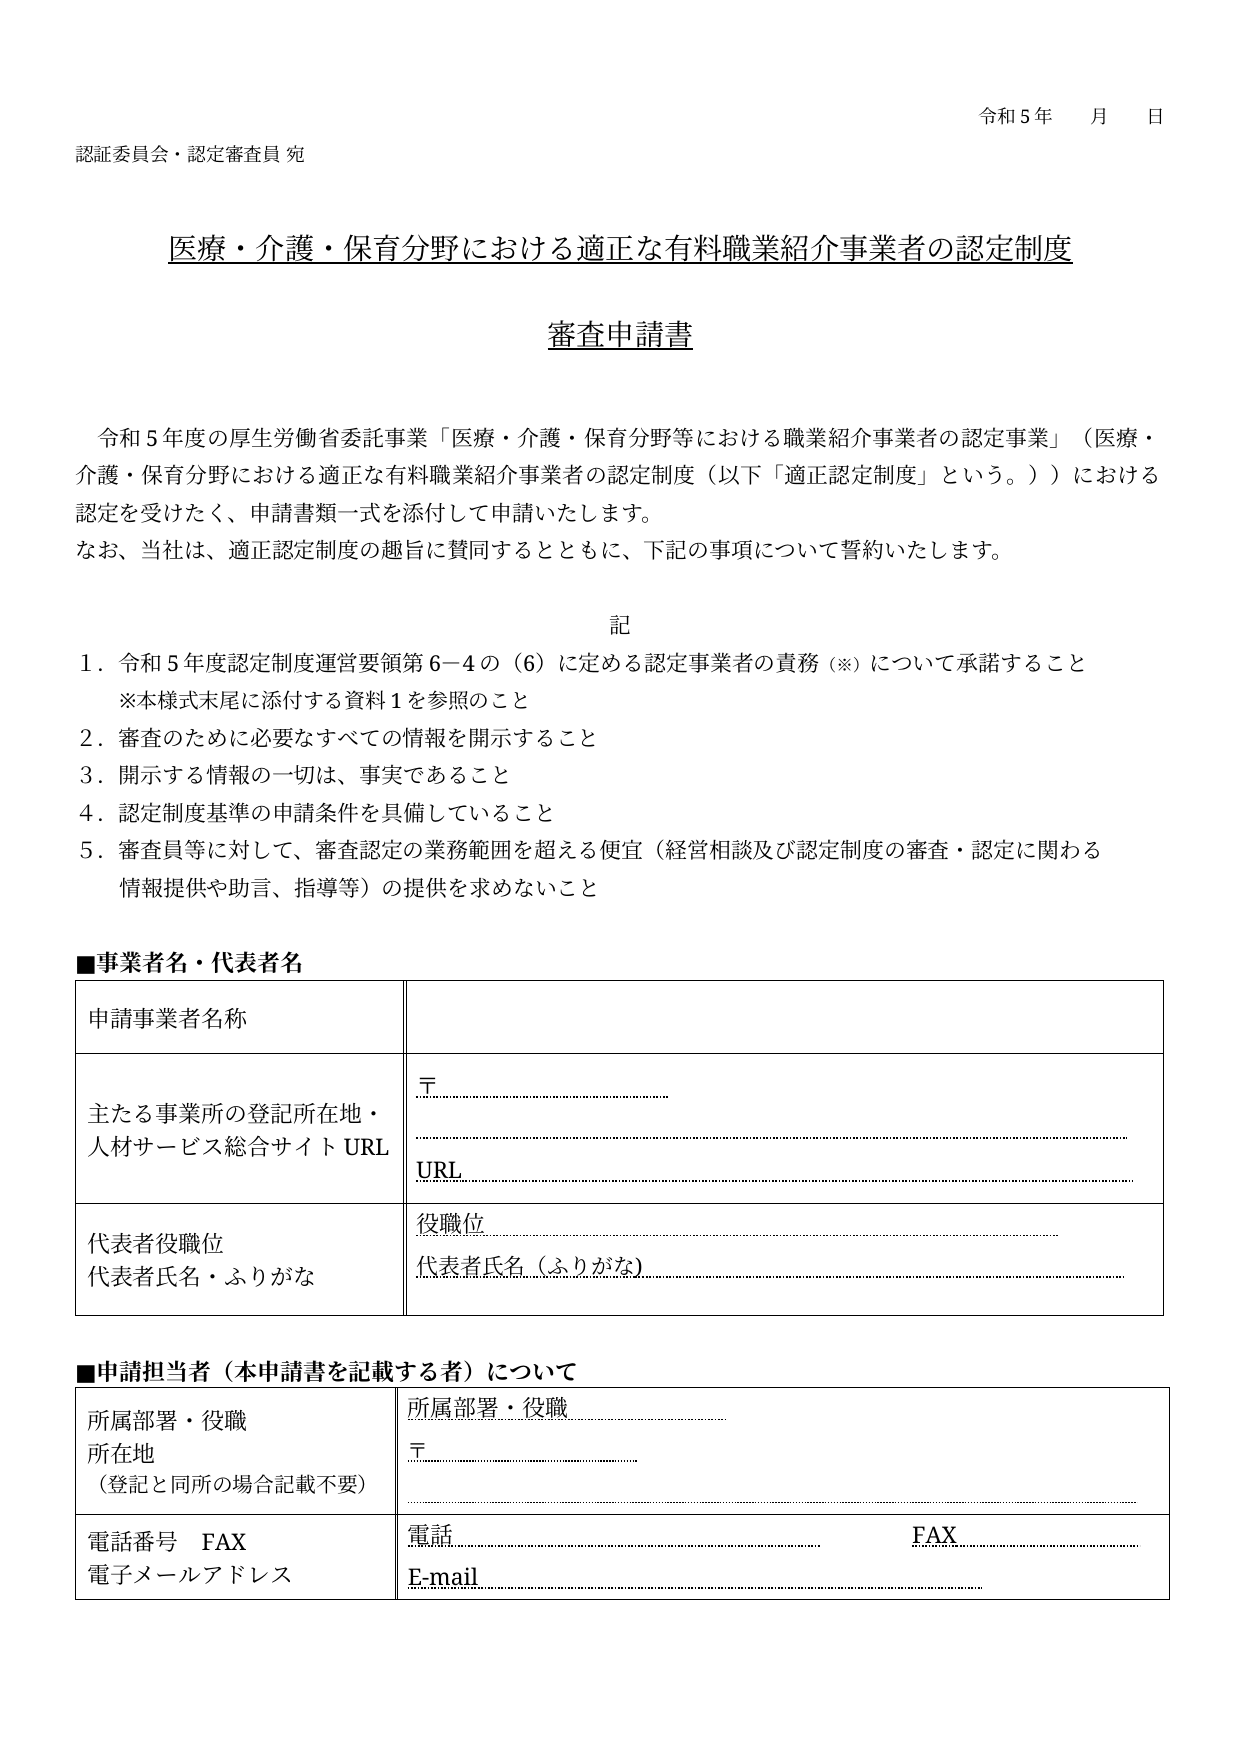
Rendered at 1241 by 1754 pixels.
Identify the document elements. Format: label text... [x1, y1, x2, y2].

table_header 所属部署・役職 〒 [398, 1388, 1169, 1514]
text 審査申請書 [75, 295, 1165, 370]
text 情報提供や助言、指導等）の提供を求めないこと [119, 868, 1165, 905]
table_cell 〒 URL [407, 1054, 1163, 1203]
text 医療・介護・保育分野における適正な有料職業紹介事業者の認定制度 [75, 209, 1165, 284]
table_cell 電話 FAX E-mail [398, 1515, 1169, 1598]
text 令和5年度の厚生労働省委託事業「医療・介護・保育分野等における職業紹介事業者の認定事業」（医療・介護・保育分野における適正な有料職業紹介事業者の認定制度（以下「適正認定制度」という。））における認定を受けたく、申請書類一式を添付して申請いたします。 [75, 418, 1165, 530]
table_cell 主たる事業所の登記所在地・ 人材サービス総合サイトURL [76, 1054, 403, 1203]
text なお、当社は、適正認定制度の趣旨に賛同するとともに、下記の事項について誓約いたします。 [75, 530, 1165, 568]
text ■申請担当者（本申請書を記載する者）について [75, 1354, 1165, 1387]
text ５．審査員等に対して、審査認定の業務範囲を超える便宜（経営相談及び認定制度の審査・認定に関わる [75, 830, 1165, 868]
text 記 [75, 605, 1165, 643]
table_header [407, 981, 1163, 1053]
text ※本様式末尾に添付する資料1を参照のこと [119, 680, 1165, 718]
table_header 申請事業者名称 [76, 981, 403, 1053]
table_cell 代表者役職位 代表者氏名・ふりがな [76, 1204, 403, 1315]
text ４．認定制度基準の申請条件を具備していること [75, 793, 1165, 830]
table_header 所属部署・役職 所在地 （登記と同所の場合記載不要） [76, 1388, 395, 1514]
text ■事業者名・代表者名 [75, 943, 1161, 980]
text ３．開示する情報の一切は、事実であること [75, 755, 1165, 793]
text 令和5年 月 日 [75, 97, 1165, 134]
text 認証委員会・認定審査員 宛 [75, 134, 1165, 172]
table_cell 役職位 代表者氏名（ふりがな) [407, 1204, 1163, 1315]
table_cell 電話番号 FAX 電子メールアドレス [76, 1515, 395, 1598]
text １．令和5年度認定制度運営要領第6－4の（6）に定める認定事業者の責務（※）について承諾すること [75, 643, 1165, 680]
text ２．審査のために必要なすべての情報を開示すること [75, 718, 1165, 755]
